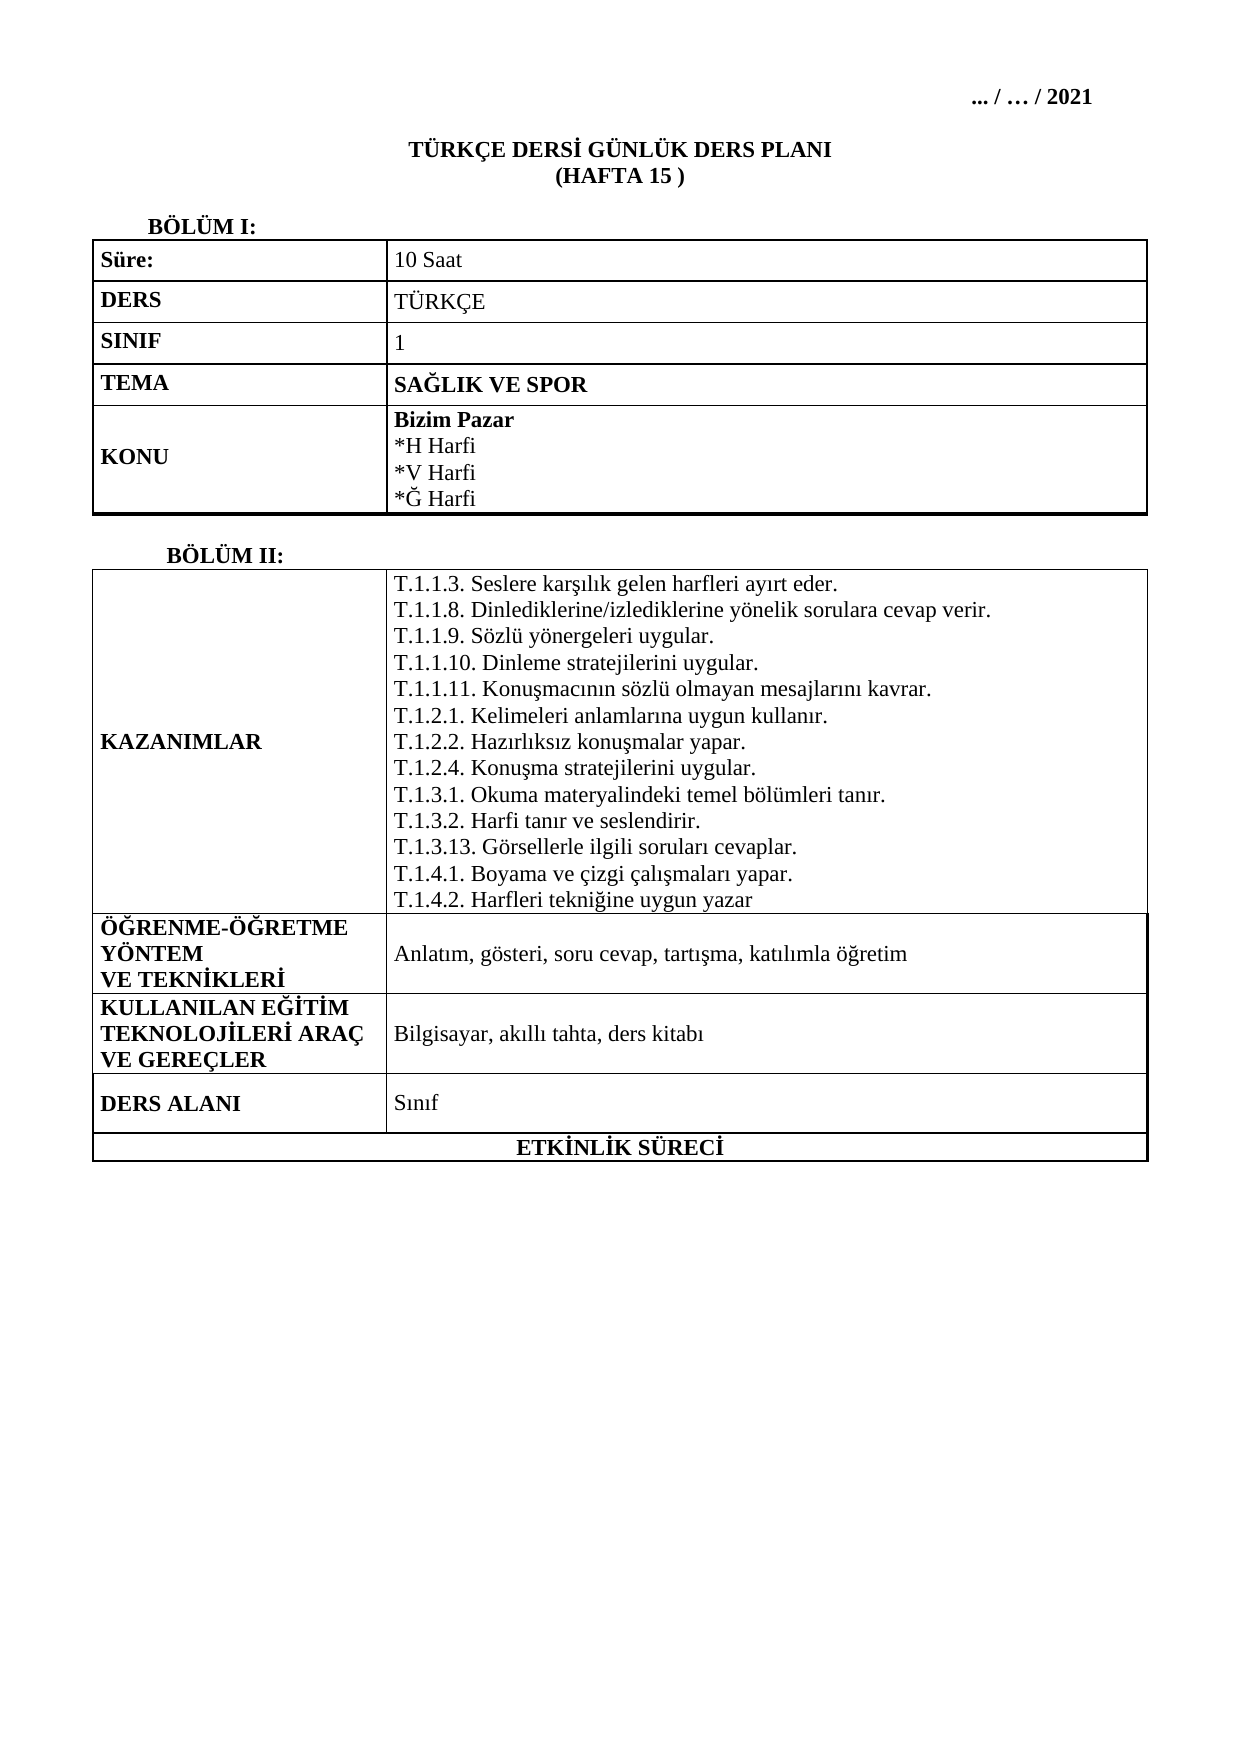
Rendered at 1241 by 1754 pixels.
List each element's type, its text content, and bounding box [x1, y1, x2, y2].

table_cell TÜRKÇE [388, 282, 1146, 322]
text TÜRKÇE DERSİ GÜNLÜK DERS PLANI [148, 136, 1093, 162]
text BÖLÜM I: [148, 213, 1093, 239]
table_cell TEMA [94, 365, 386, 404]
table_cell Bilgisayar, akıllı tahta, ders kitabı [387, 994, 1146, 1073]
table_cell KULLANILAN EĞİTİM TEKNOLOJİLERİ ARAÇ VE GEREÇLER [93, 994, 386, 1073]
table_cell Sınıf [387, 1074, 1146, 1132]
table_cell KONU [94, 406, 386, 511]
table_cell DERS ALANI [94, 1074, 386, 1132]
table_cell SINIF [94, 323, 386, 363]
text (HAFTA 15 ) [148, 162, 1093, 189]
table_cell DERS [94, 282, 386, 322]
table_header T.1.1.3. Seslere karşılık gelen harfleri ayırt eder. T.1.1.8. Dinlediklerine/izlediklerine yönelik sorulara cevap verir. T.1.1.9. Sözlü yönergeleri uygular. T.1.1.10. Dinleme stratejilerini uygular. T.1.1.11. Konuşmacının sözlü olmayan mesajlarını kavrar. T.1.2.1. Kelimeleri anlamlarına uygun kullanır. T.1.2.2. Hazırlıksız konuşmalar yapar. T.1.2.4. Konuşma stratejilerini uygular. T.1.3.1. Okuma materyalindeki temel bölümleri tanır. T.1.3.2. Harfi tanır ve seslendirir. T.1.3.13. Görsellerle ilgili soruları cevaplar. T.1.4.1. Boyama ve çizgi çalışmaları yapar. T.1.4.2. Harfleri tekniğine uygun yazar [387, 570, 1147, 912]
table_cell 1 [388, 323, 1146, 363]
table_cell ETKİNLİK SÜRECİ [94, 1134, 1146, 1160]
text BÖLÜM II: [148, 542, 1093, 569]
table_header Süre: [94, 241, 386, 280]
table_cell SAĞLIK VE SPOR [388, 365, 1146, 404]
text ... / … / 2021 [148, 83, 1093, 109]
table_cell ÖĞRENME-ÖĞRETME YÖNTEM VE TEKNİKLERİ [93, 914, 386, 993]
table_cell Anlatım, gösteri, soru cevap, tartışma, katılımla öğretim [387, 914, 1146, 993]
table_header KAZANIMLAR [93, 570, 386, 912]
table_cell Bizim Pazar *H Harfi *V Harfi *Ğ Harfi [388, 406, 1146, 511]
table_header 10 Saat [388, 241, 1146, 280]
